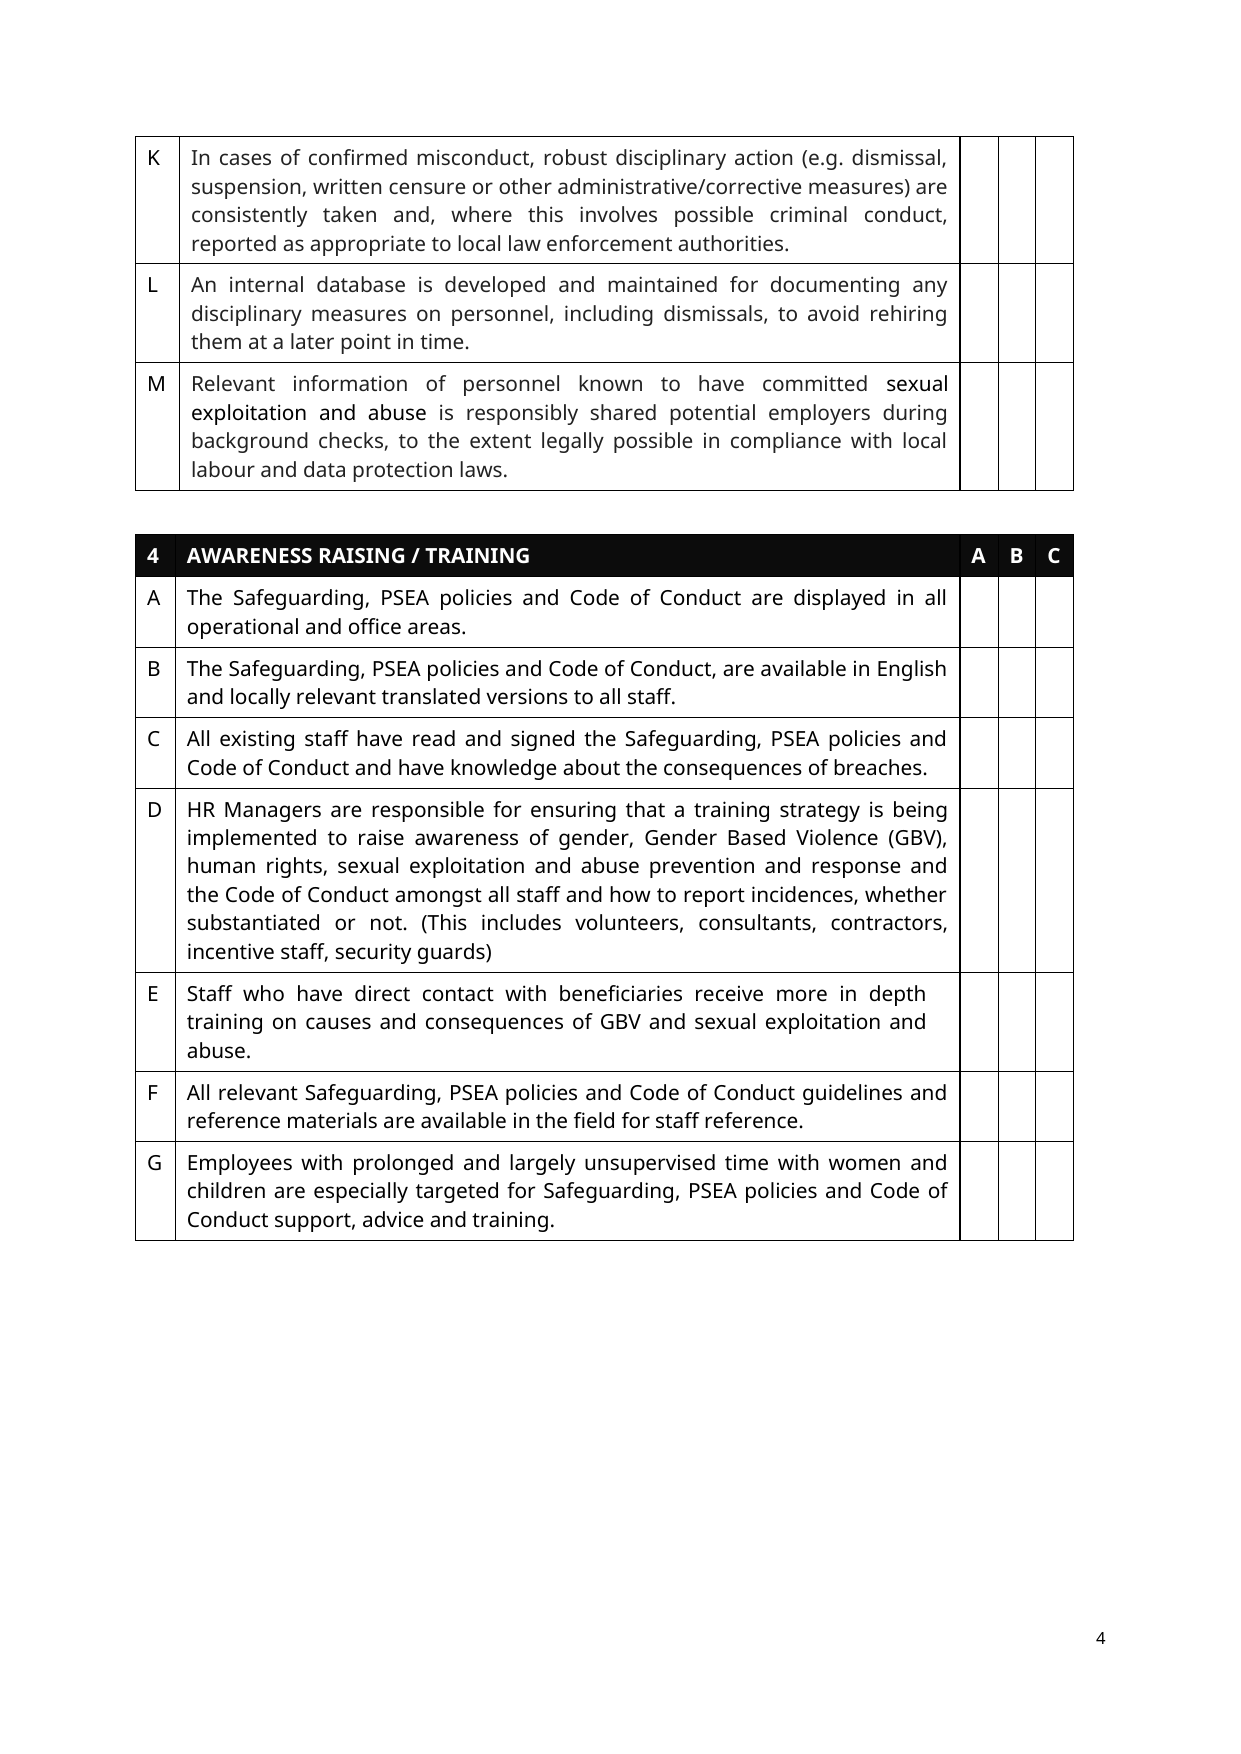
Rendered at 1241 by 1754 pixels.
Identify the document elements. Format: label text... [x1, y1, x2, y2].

table_cell [961, 264, 998, 362]
table_cell K [136, 137, 179, 263]
table_cell [961, 718, 998, 787]
table_header A [961, 535, 998, 576]
table_cell [1036, 577, 1073, 647]
table_cell M [136, 363, 179, 489]
table_cell [961, 363, 998, 489]
table_cell F [136, 1072, 175, 1141]
table_cell B [136, 648, 175, 717]
table_cell [1036, 1072, 1073, 1141]
table_header B [999, 535, 1035, 576]
table_cell Relevant information of personnel known to have committed sexual exploitation and abuse is responsibly shared potential employers during background checks, to the extent legally possible in compliance with local labour and data protection laws. [180, 363, 959, 489]
table_cell Staff who have direct contact with beneficiaries receive more in depth training on causes and consequences of GBV and sexual exploitation and abuse. [176, 973, 959, 1071]
table_cell [999, 137, 1035, 263]
table_cell C [136, 718, 175, 787]
table_cell L [136, 264, 179, 362]
table_cell All relevant Safeguarding, PSEA policies and Code of Conduct guidelines and reference materials are available in the field for staff reference. [176, 1072, 959, 1141]
table_cell [1036, 789, 1073, 972]
table_cell Employees with prolonged and largely unsupervised time with women and children are especially targeted for Safeguarding, PSEA policies and Code of Conduct support, advice and training. [176, 1142, 959, 1240]
table_cell In cases of confirmed misconduct, robust disciplinary action (e.g. dismissal, suspension, written censure or other administrative/corrective measures) are consistently taken and, where this involves possible criminal conduct, reported as appropriate to local law enforcement authorities. [180, 137, 959, 263]
table_cell [999, 264, 1035, 362]
table_cell [961, 137, 998, 263]
table_cell The Safeguarding, PSEA policies and Code of Conduct are displayed in all operational and office areas. [176, 577, 959, 647]
table_cell The Safeguarding, PSEA policies and Code of Conduct, are available in English and locally relevant translated versions to all staff. [176, 648, 959, 717]
table_cell D [136, 789, 175, 972]
table_cell [1036, 648, 1073, 717]
table_cell [1036, 137, 1073, 263]
table_cell An internal database is developed and maintained for documenting any disciplinary measures on personnel, including dismissals, to avoid rehiring them at a later point in time. [180, 264, 959, 362]
table_cell HR Managers are responsible for ensuring that a training strategy is being implemented to raise awareness of gender, Gender Based Violence (GBV), human rights, sexual exploitation and abuse prevention and response and the Code of Conduct amongst all staff and how to report incidences, whether substantiated or not. (This includes volunteers, consultants, contractors, incentive staff, security guards) [176, 789, 959, 972]
table_cell [999, 1072, 1035, 1141]
table_cell [999, 1142, 1035, 1240]
table_cell [961, 577, 998, 647]
table_header 4 [136, 535, 175, 576]
table_header C [1036, 535, 1073, 576]
table_cell [961, 789, 998, 972]
table_cell [961, 648, 998, 717]
table_cell [961, 973, 998, 1071]
table_cell [961, 1142, 998, 1240]
table_cell G [136, 1142, 175, 1240]
table_cell All existing staff have read and signed the Safeguarding, PSEA policies and Code of Conduct and have knowledge about the consequences of breaches. [176, 718, 959, 787]
table_cell [1036, 973, 1073, 1071]
table_cell [1036, 718, 1073, 787]
table_cell [999, 577, 1035, 647]
table_cell [999, 718, 1035, 787]
table_cell [1036, 363, 1073, 489]
table_cell [999, 973, 1035, 1071]
table_cell [1036, 264, 1073, 362]
table_cell [999, 363, 1035, 489]
table_cell [999, 648, 1035, 717]
table_cell [999, 789, 1035, 972]
table_cell [1036, 1142, 1073, 1240]
table_cell A [136, 577, 175, 647]
table_cell [961, 1072, 998, 1141]
table_header AWARENESS RAISING / TRAINING [176, 535, 959, 576]
table_cell E [136, 973, 175, 1071]
